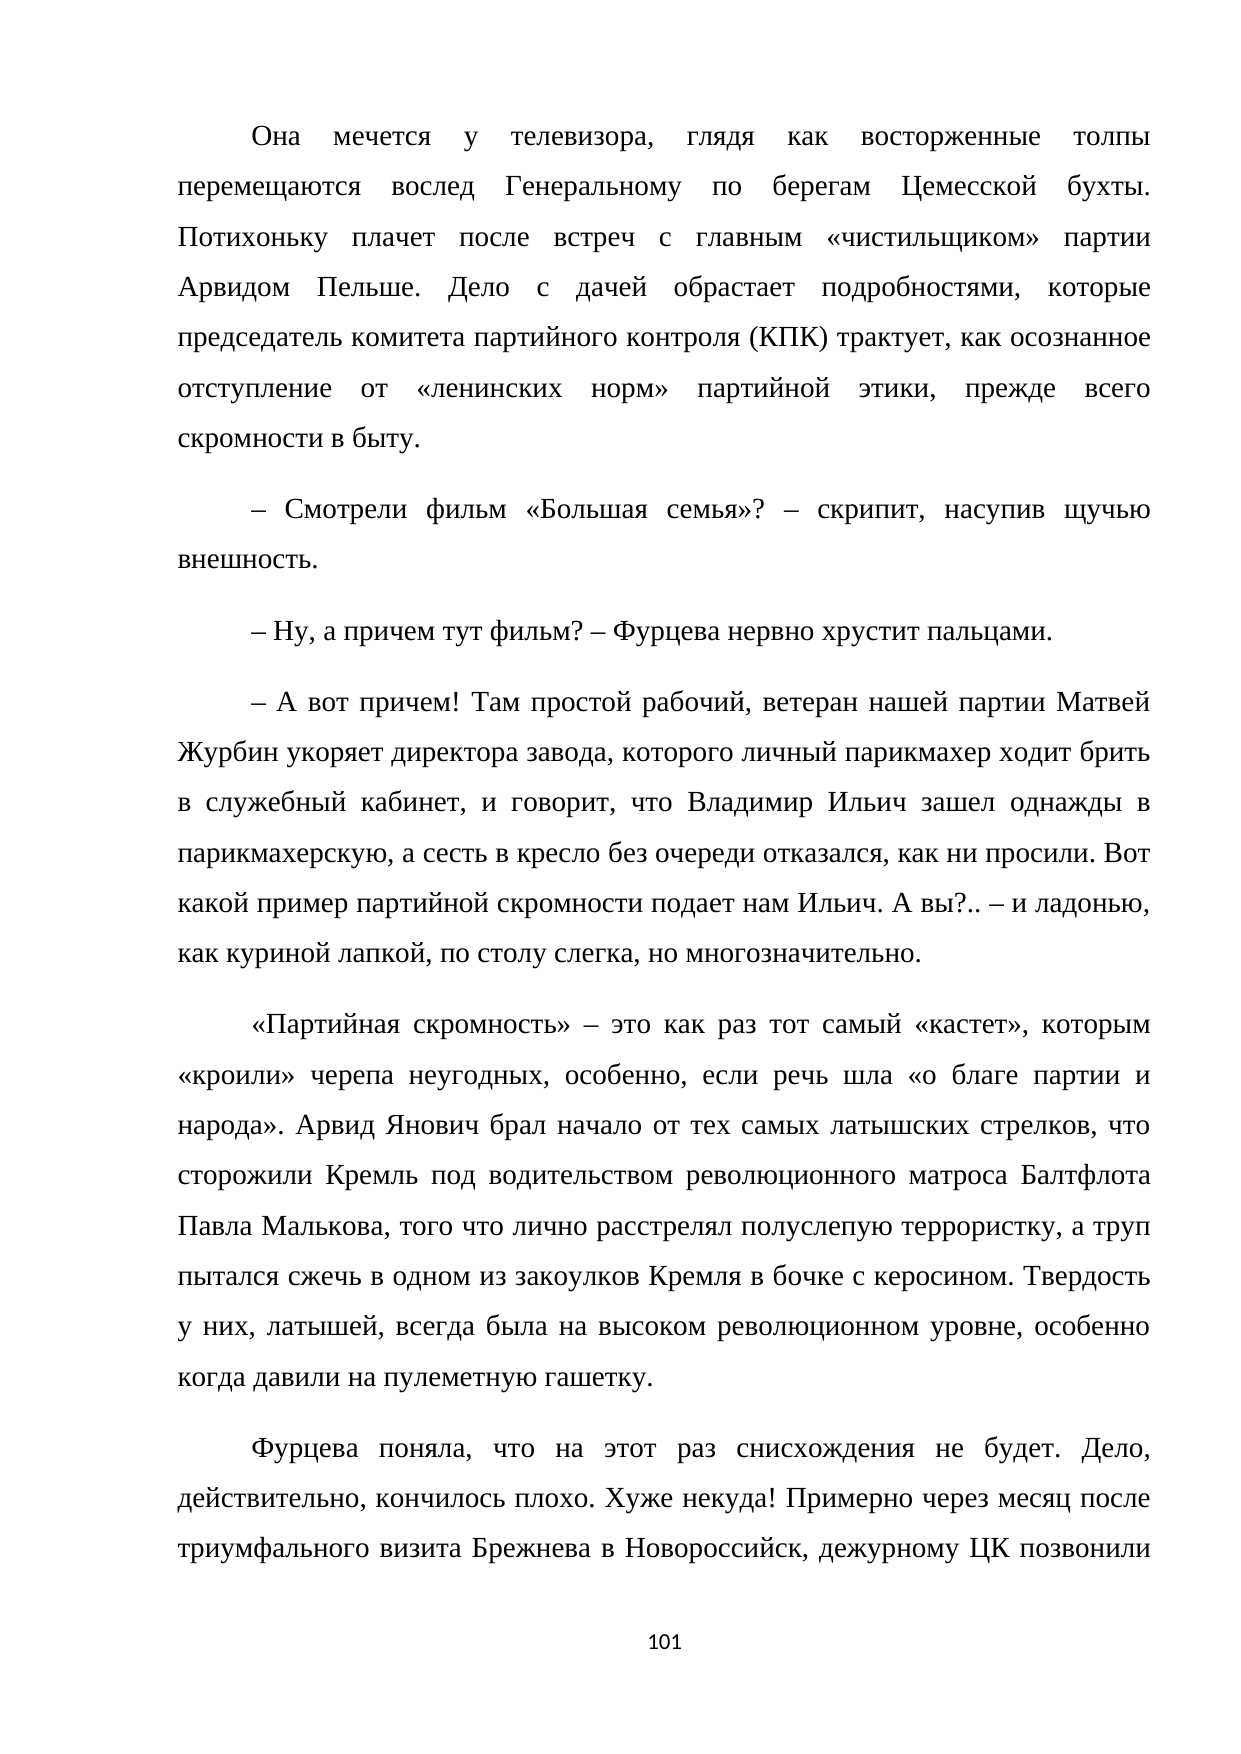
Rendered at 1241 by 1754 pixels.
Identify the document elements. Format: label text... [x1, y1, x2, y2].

text «Партийная скромность» – это как раз тот самый «кастет», которым «кроили» черепа неугодных, особенно, если речь шла «о благе партии и народа». Арвид Янович брал начало от тех самых латышских стрелков, что сторожили Кремль под водительством революционного матроса Балтфлота Павла Малькова, того что лично расстрелял полуслепую террористку, а труп пытался сжечь в одном из закоулков Кремля в бочке с керосином. Твердость у них, латышей, всегда была на высоком революционном уровне, особенно когда давили на пулеметную гашетку. [177, 1006, 1152, 1392]
text – А вот причем! Там простой рабочий, ветеран нашей партии Матвей Журбин укоряет директора завода, которого личный парикмахер ходит брить в служебный кабинет, и говорит, что Владимир Ильич зашел однажды в парикмахерскую, а сесть в кресло без очереди отказался, как ни просили. Вот какой пример партийной скромности подает нам Ильич. А вы?.. – и ладонью, как куриной лапкой, по столу слегка, но многозначительно. [177, 684, 1152, 969]
text Она мечется у телевизора, глядя как восторженные толпы перемещаются вослед Генеральному по берегам Цемесской бухты. Потихоньку плачет после встреч с главным «чистильщиком» партии Арвидом Пельше. Дело с дачей обрастает подробностями, которые председатель комитета партийного контроля (КПК) трактует, как осознанное отступление от «ленинских норм» партийной этики, прежде всего скромности в быту. [177, 118, 1152, 453]
text – Смотрели фильм «Большая семья»? – скрипит, насупив щучью внешность. [177, 491, 1152, 575]
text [177, 1430, 1152, 1564]
text – Ну, а причем тут фильм? – Фурцева нервно хрустит пальцами. [177, 613, 1152, 646]
